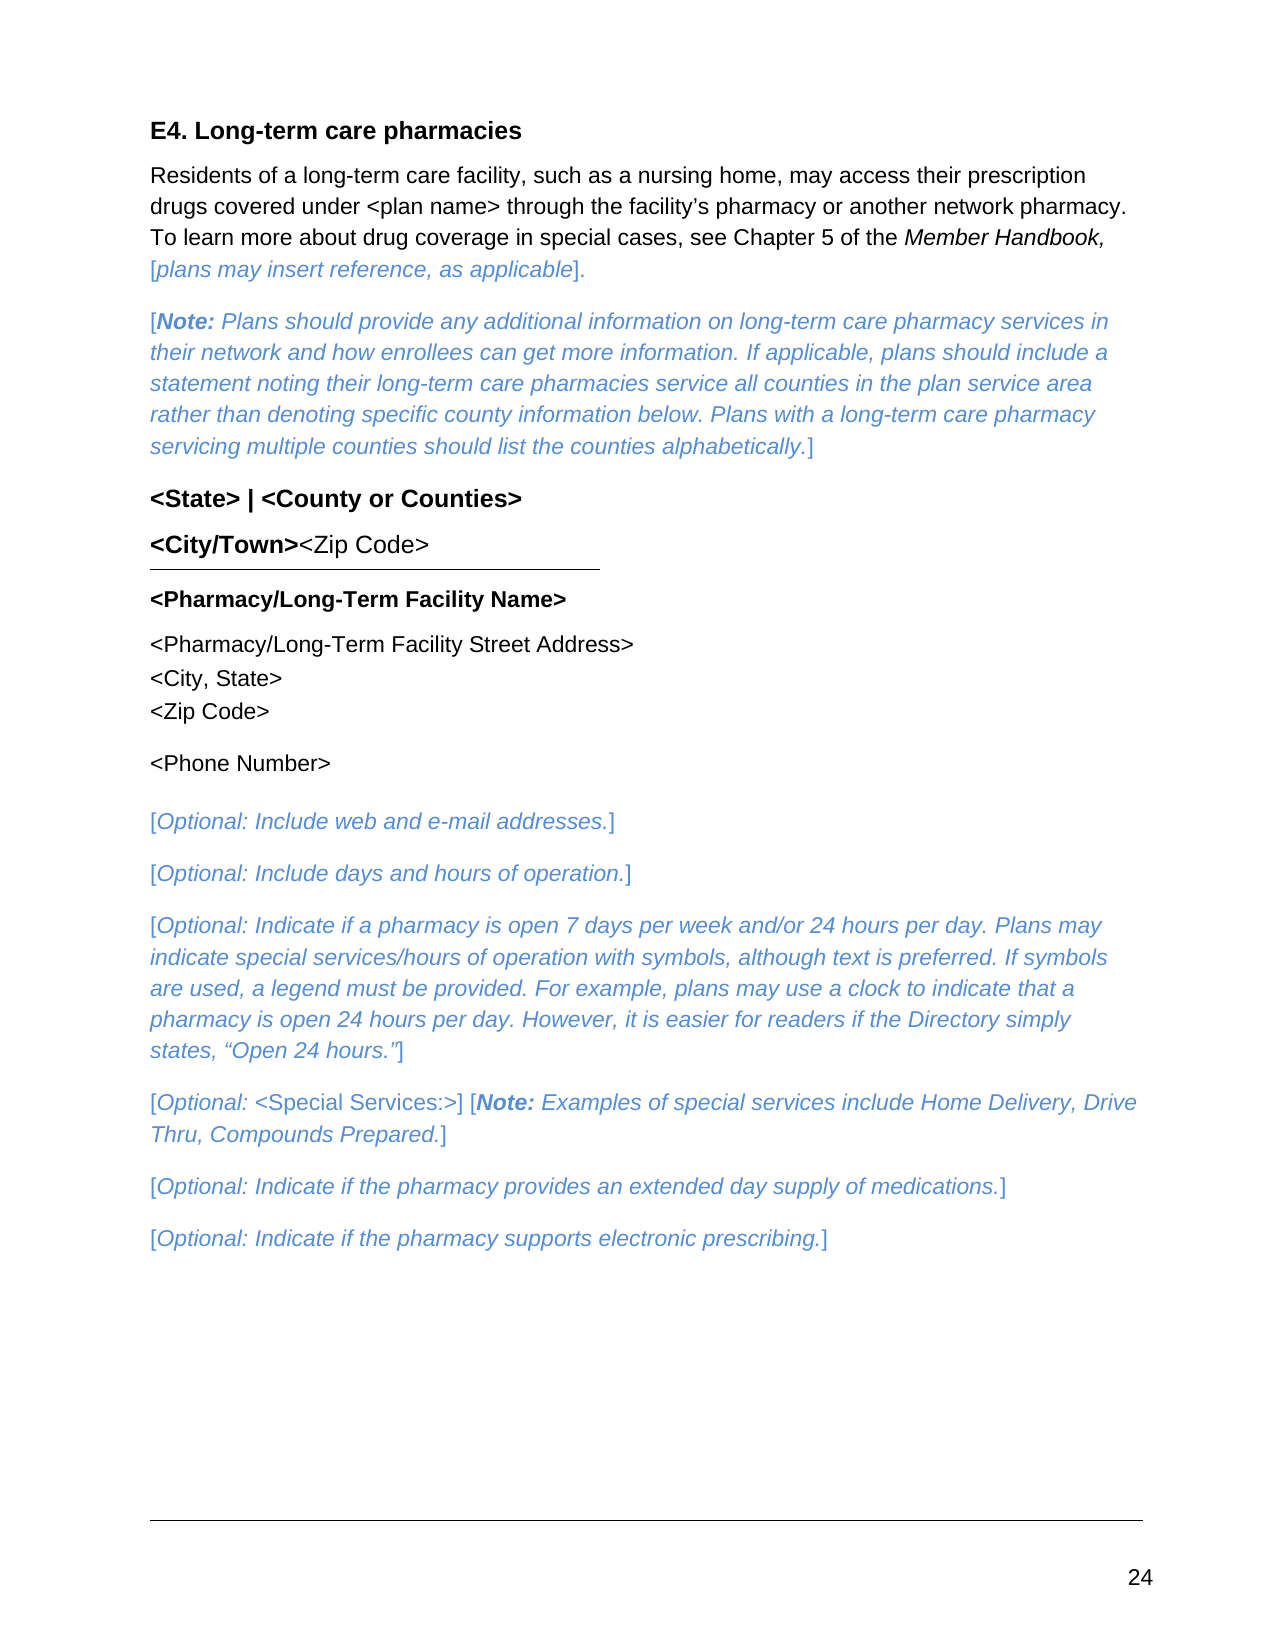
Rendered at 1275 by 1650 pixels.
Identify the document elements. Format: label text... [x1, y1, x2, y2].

text <Phone Number> [150, 745, 1143, 778]
text <City/Town><Zip Code> [150, 527, 600, 569]
text <Pharmacy/Long-Term Facility Street Address> <City, State> <Zip Code> [150, 626, 1143, 726]
text [Optional: Include days and hours of operation.] [150, 857, 1143, 888]
subtitle E4. Long-term care pharmacies [150, 112, 1068, 146]
text [Optional: Include web and e-mail addresses.] [150, 804, 1143, 836]
text [Optional: Indicate if the pharmacy provides an extended day supply of medications.] [150, 1169, 1143, 1200]
text [Optional: Indicate if a pharmacy is open 7 days per week and/or 24 hours per day. Plans may indicate special services/hours of operation with symbols, although text is preferred. If symbols are used, a legend must be provided. For example, plans may use a clock to indicate that a pharmacy is open 24 hours per day. However, it is easier for readers if the Directory simply states, “Open 24 hours.”] [150, 909, 1143, 1065]
text [Optional: <Special Services:>] [Note: Examples of special services include Home Delivery, Drive Thru, Compounds Prepared.] [150, 1086, 1143, 1148]
text [Optional: Indicate if the pharmacy supports electronic prescribing.] [150, 1221, 1143, 1252]
text <Pharmacy/Long-Term Facility Name> [150, 582, 1143, 613]
text Residents of a long-term care facility, such as a nursing home, may access their prescription drugs covered under <plan name> through the facility’s pharmacy or another network pharmacy. To learn more about drug coverage in special cases, see Chapter 5 of the Member Handbook, [plans may insert reference, as applicable]. [150, 158, 1143, 283]
text [Note: Plans should provide any additional information on long-term care pharmacy services in their network and how enrollees can get more information. If applicable, plans should include a statement noting their long-term care pharmacies service all counties in the plan service area rather than denoting specific county information below. Plans with a long-term care pharmacy servicing multiple counties should list the counties alphabetically.] [150, 304, 1143, 460]
text <State> | <County or Counties> [150, 481, 1143, 514]
